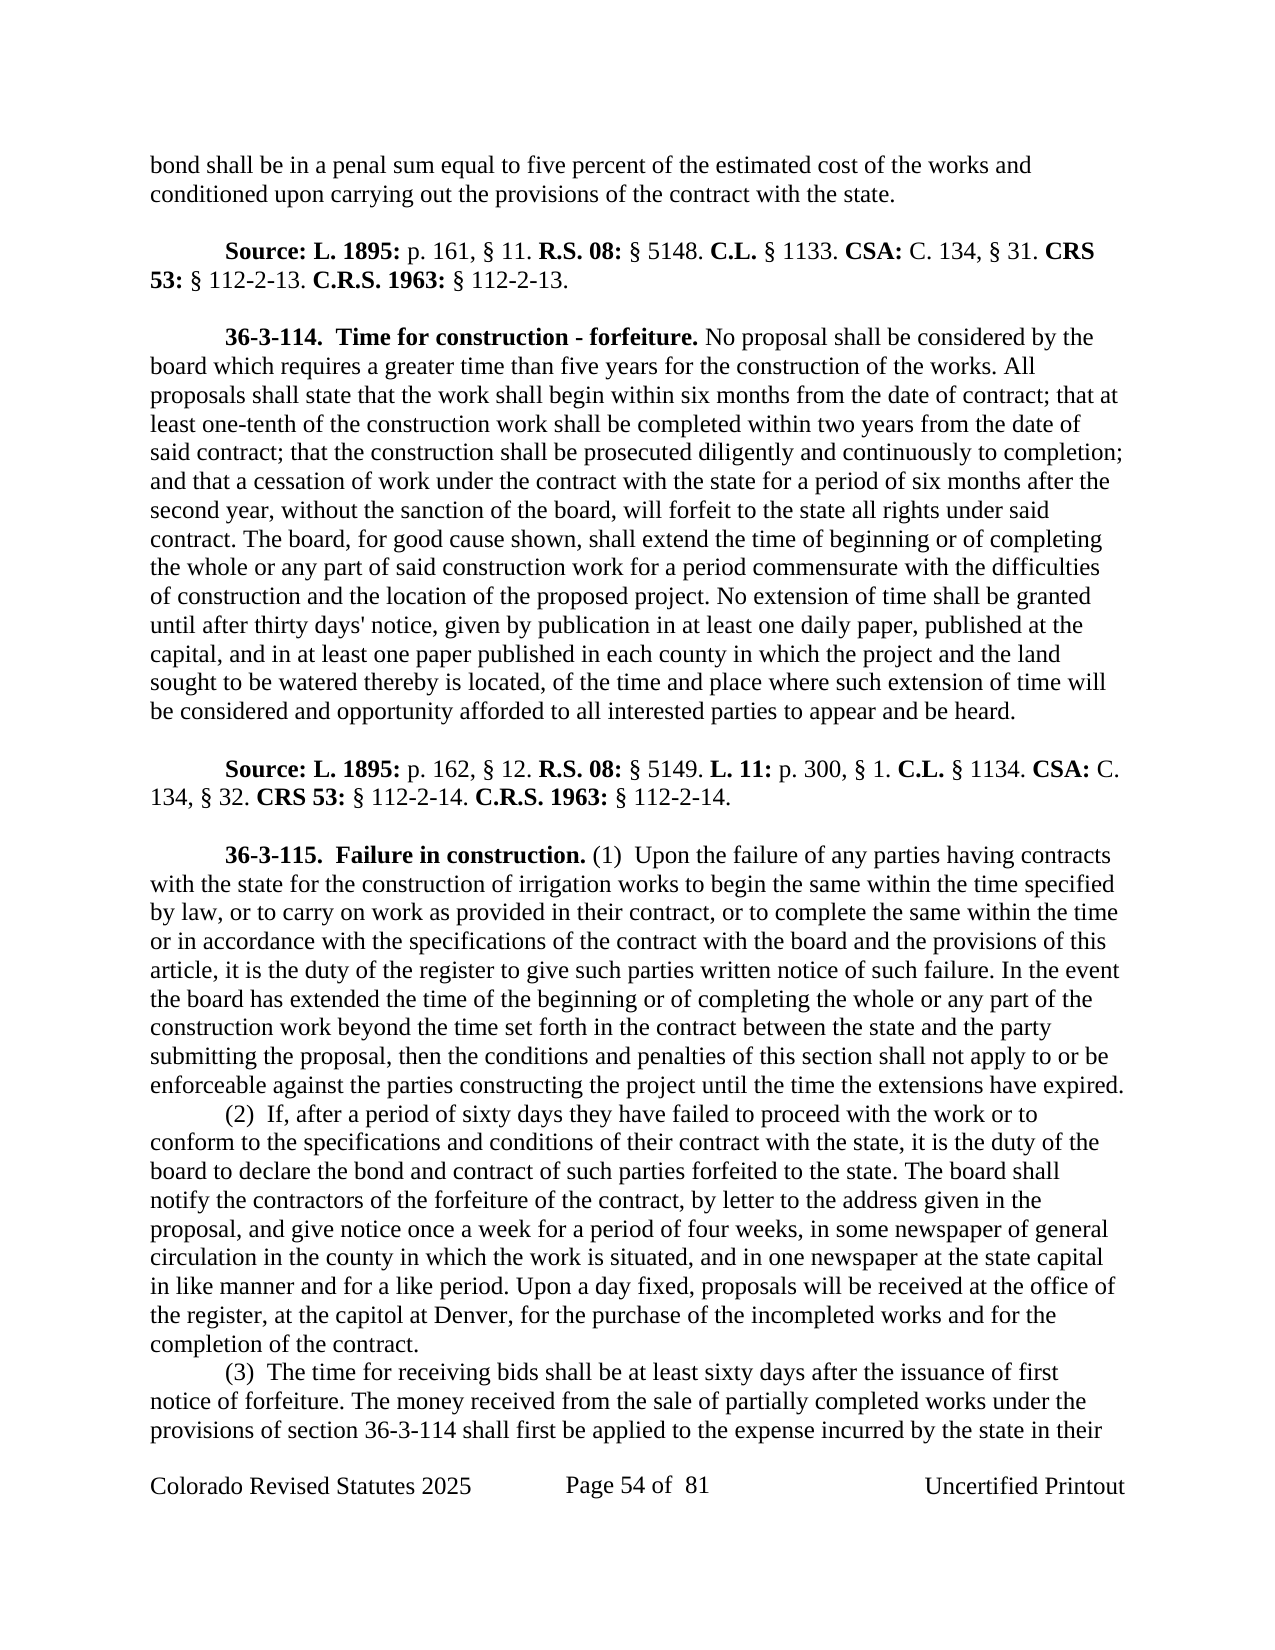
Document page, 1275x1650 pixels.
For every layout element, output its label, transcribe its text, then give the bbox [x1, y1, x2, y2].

text 36-3-114. Time for construction - forfeiture. No proposal shall be considered by the board which requires a greater time than five years for the construction of the works. All proposals shall state that the work shall begin within six months from the date of contract; that at least one-tenth of the construction work shall be completed within two years from the date of said contract; that the construction shall be prosecuted diligently and continuously to completion; and that a cessation of work under the contract with the state for a period of six months after the second year, without the sanction of the board, will forfeit to the state all rights under said contract. The board, for good cause shown, shall extend the time of beginning or of completing the whole or any part of said construction work for a period commensurate with the difficulties of construction and the location of the proposed project. No extension of time shall be granted until after thirty days' notice, given by publication in at least one daily paper, published at the capital, and in at least one paper published in each county in which the project and the land sought to be watered thereby is located, of the time and place where such extension of time will be considered and opportunity afforded to all interested parties to appear and be heard. [150, 322, 1125, 725]
text Source: L. 1895: p. 161, § 11. R.S. 08: § 5148. C.L. § 1133. CSA: C. 134, § 31. CRS 53: § 112-2-13. C.R.S. 1963: § 112-2-13. [150, 236, 1125, 294]
text 36-3-115. Failure in construction. (1) Upon the failure of any parties having contracts with the state for the construction of irrigation works to begin the same within the time specified by law, or to carry on work as provided in their contract, or to complete the same within the time or in accordance with the specifications of the contract with the board and the provisions of this article, it is the duty of the register to give such parties written notice of such failure. In the event the board has extended the time of the beginning or of completing the whole or any part of the construction work beyond the time set forth in the contract between the state and the party submitting the proposal, then the conditions and penalties of this section shall not apply to or be enforceable against the parties constructing the project until the time the extensions have expired. [150, 840, 1125, 1099]
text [150, 150, 1125, 207]
text (2) If, after a period of sixty days they have failed to proceed with the work or to conform to the specifications and conditions of their contract with the state, it is the duty of the board to declare the bond and contract of such parties forfeited to the state. The board shall notify the contractors of the forfeiture of the contract, by letter to the address given in the proposal, and give notice once a week for a period of four weeks, in some newspaper of general circulation in the county in which the work is situated, and in one newspaper at the state capital in like manner and for a like period. Upon a day fixed, proposals will be received at the office of the register, at the capitol at Denver, for the purchase of the incompleted works and for the completion of the contract. [150, 1099, 1125, 1357]
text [150, 1357, 1125, 1444]
text Source: L. 1895: p. 162, § 12. R.S. 08: § 5149. L. 11: p. 300, § 1. C.L. § 1134. CSA: C. 134, § 32. CRS 53: § 112-2-14. C.R.S. 1963: § 112-2-14. [150, 754, 1125, 811]
